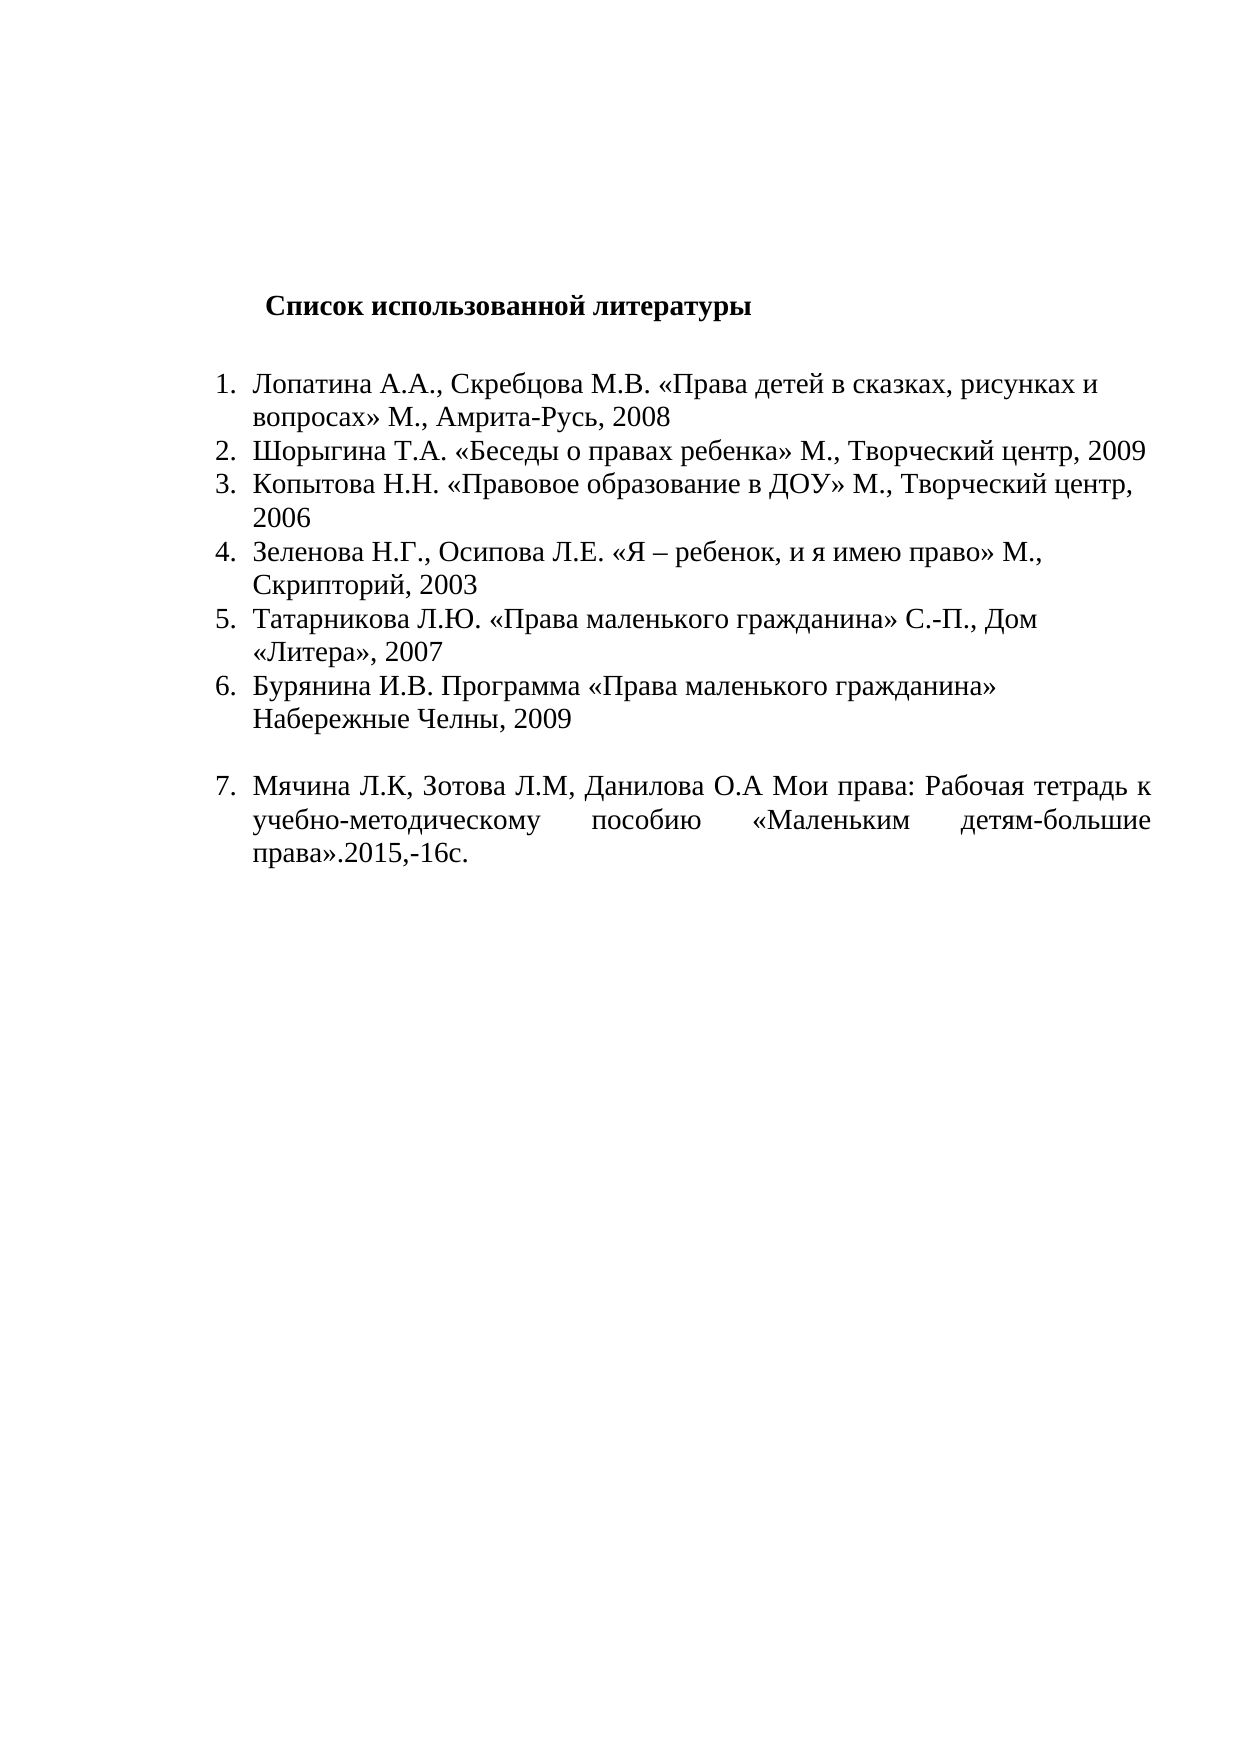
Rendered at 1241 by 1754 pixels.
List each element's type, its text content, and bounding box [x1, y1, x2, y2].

list Копытова Н.Н. «Правовое образование в ДОУ» М., Творческий центр, 2006 [215, 467, 1152, 534]
list Мячина Л.К, Зотова Л.М, Данилова О.А Мои права: Рабочая тетрадь к учебно-методическому пособию «Маленьким детям-большие права».2015,-16с. [215, 768, 1152, 869]
list Лопатина А.А., Скребцова М.В. «Права детей в сказках, рисунках и вопросах» М., Амрита-Русь, 2008 [215, 366, 1152, 433]
list Шорыгина Т.А. «Беседы о правах ребенка» М., Творческий центр, 2009 [215, 433, 1152, 467]
list Бурянина И.В. Программа «Права маленького гражданина» Набережные Челны, 2009 [215, 668, 1152, 735]
list Зеленова Н.Г., Осипова Л.Е. «Я – ребенок, и я имею право» М., Скрипторий, 2003 [215, 534, 1152, 601]
text Список использованной литературы [177, 288, 1152, 354]
list Татарникова Л.Ю. «Права маленького гражданина» С.-П., Дом «Литера», 2007 [215, 601, 1152, 668]
